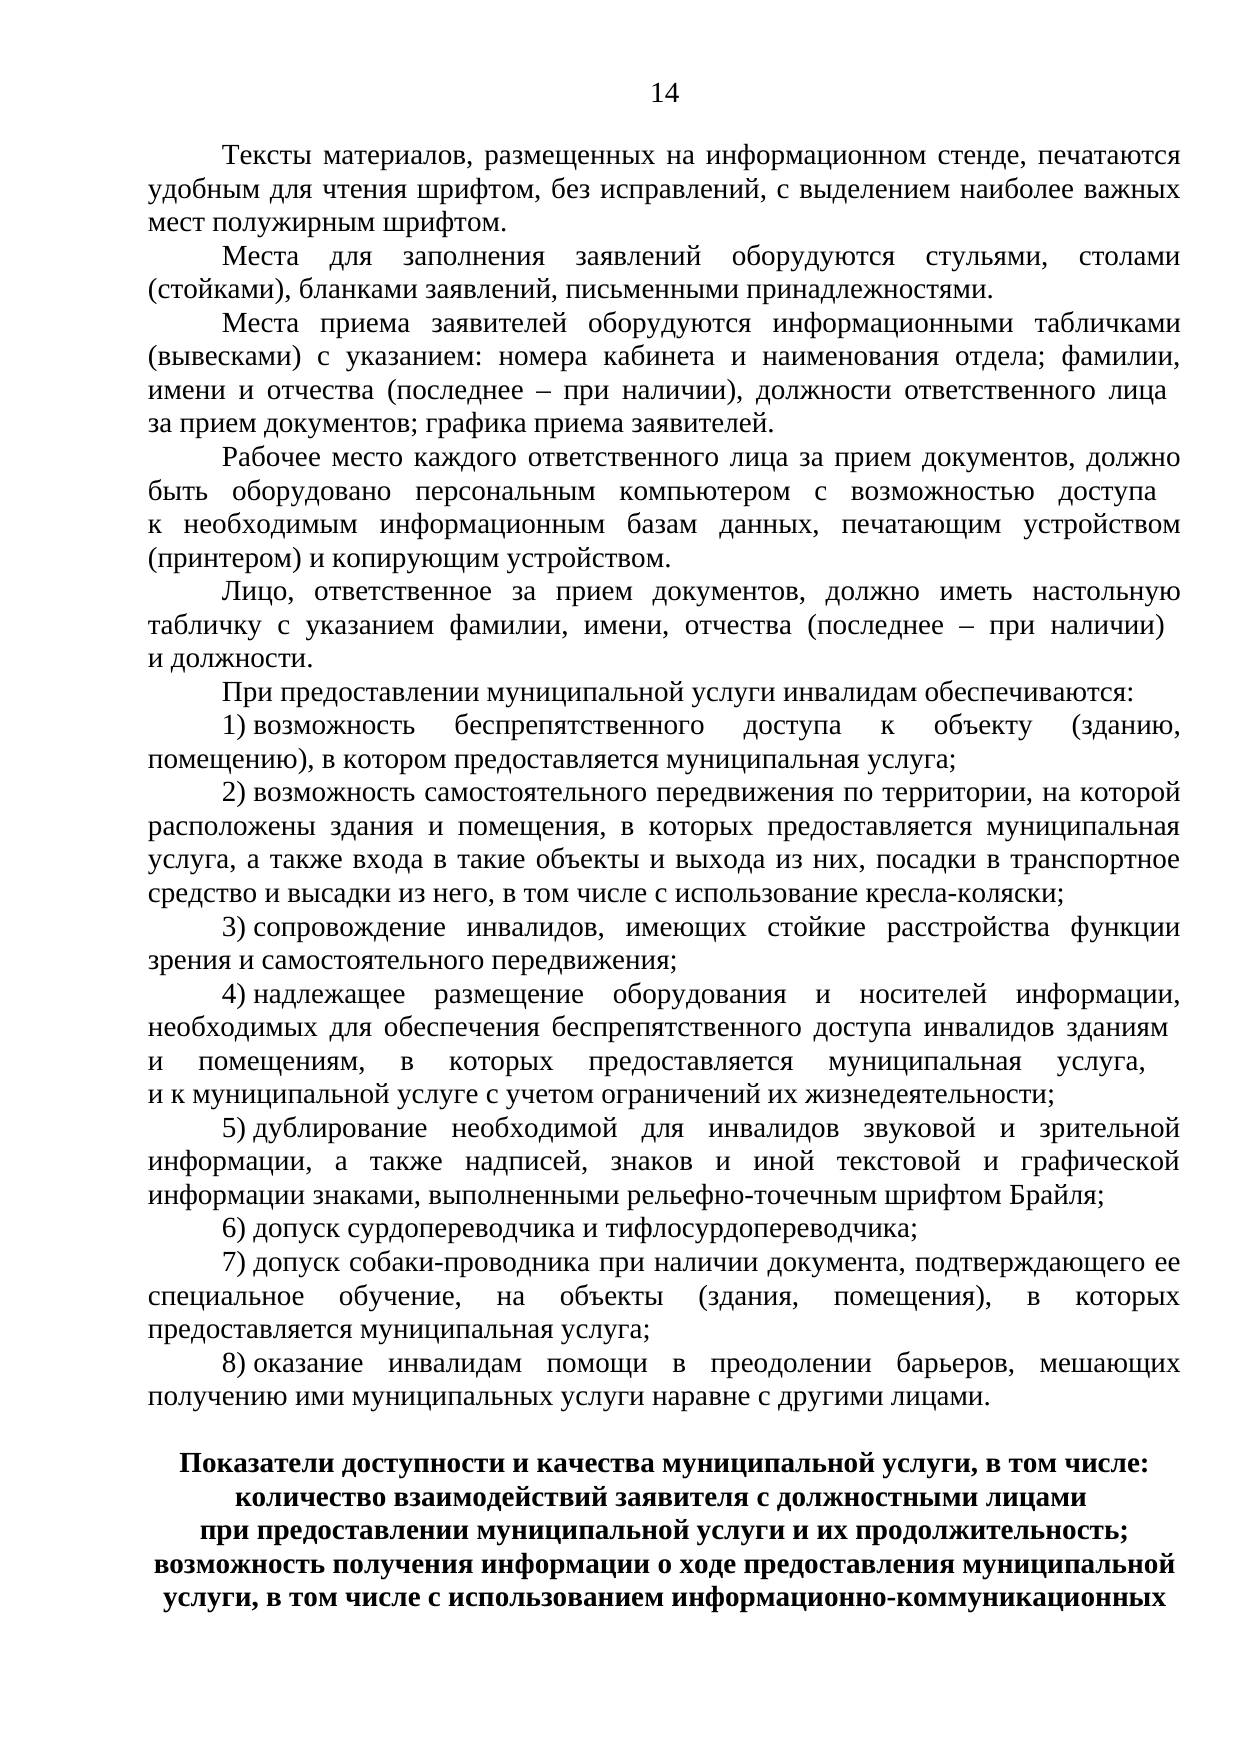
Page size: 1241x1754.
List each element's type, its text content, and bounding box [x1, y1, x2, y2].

text 7) допуск собаки-проводника при наличии документа, подтверждающего ее специальное обучение, на объекты (здания, помещения), в которых предоставляется муниципальная услуга; [148, 1244, 1181, 1345]
text 2) возможность самостоятельного передвижения по территории, на которой расположены здания и помещения, в которых предоставляется муниципальная услуга, а также входа в такие объекты и выхода из них, посадки в транспортное средство и высадки из него, в том числе с использование кресла-коляски; [148, 774, 1181, 909]
text 8) оказание инвалидам помощи в преодолении барьеров, мешающих получению ими муниципальных услуги наравне с другими лицами. [148, 1345, 1181, 1412]
text 1) возможность беспрепятственного доступа к объекту (зданию, помещению), в котором предоставляется муниципальная услуга; [148, 707, 1181, 774]
text Лицо, ответственное за прием документов, должно иметь настольную табличку с указанием фамилии, имени, отчества (последнее – при наличии) и должности. [148, 573, 1181, 674]
text 6) допуск сурдопереводчика и тифлосурдопереводчика; [148, 1211, 1181, 1244]
text 4) надлежащее размещение оборудования и носителей информации, необходимых для обеспечения беспрепятственного доступа инвалидов зданиям и помещениям, в которых предоставляется муниципальная услуга, и к муниципальной услуге с учетом ограничений их жизнедеятельности; [148, 976, 1181, 1110]
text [148, 1445, 1181, 1613]
text Места приема заявителей оборудуются информационными табличками (вывесками) с указанием: номера кабинета и наименования отдела; фамилии, имени и отчества (последнее – при наличии), должности ответственного лица за прием документов; графика приема заявителей. [148, 305, 1181, 439]
text При предоставлении муниципальной услуги инвалидам обеспечиваются: [148, 674, 1181, 707]
text Рабочее место каждого ответственного лица за прием документов, должно быть оборудовано персональным компьютером с возможностью доступа к необходимым информационным базам данных, печатающим устройством (принтером) и копирующим устройством. [148, 439, 1181, 573]
text 5) дублирование необходимой для инвалидов звуковой и зрительной информации, а также надписей, знаков и иной текстовой и графической информации знаками, выполненными рельефно-точечным шрифтом Брайля; [148, 1110, 1181, 1211]
text 3) сопровождение инвалидов, имеющих стойкие расстройства функции зрения и самостоятельного передвижения; [148, 909, 1181, 976]
text Тексты материалов, размещенных на информационном стенде, печатаются удобным для чтения шрифтом, без исправлений, с выделением наиболее важных мест полужирным шрифтом. [148, 137, 1181, 238]
text Места для заполнения заявлений оборудуются стульями, столами (стойками), бланками заявлений, письменными принадлежностями. [148, 238, 1181, 305]
